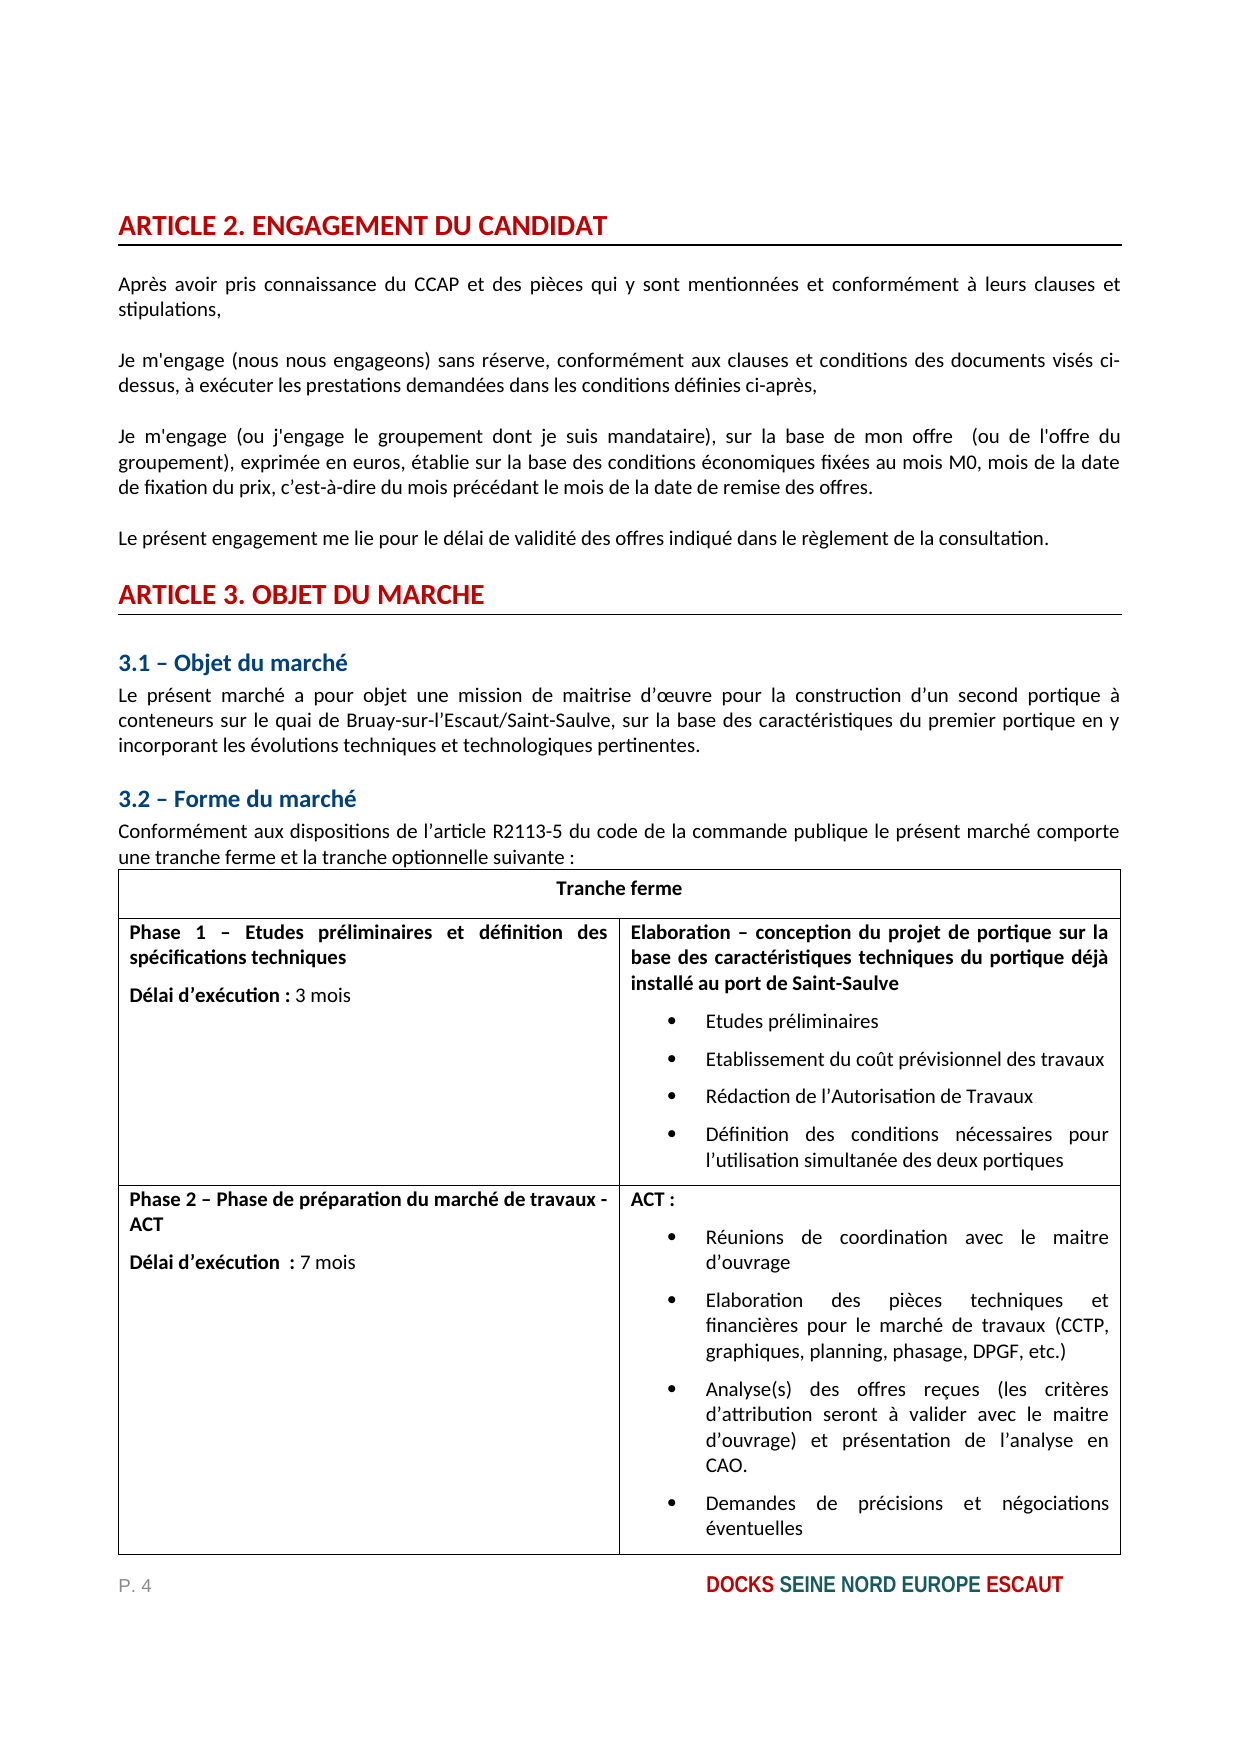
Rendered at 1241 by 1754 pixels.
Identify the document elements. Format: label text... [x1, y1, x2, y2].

text ARTICLE 3. OBJET DU MARCHE [118, 576, 1122, 614]
text Le présent marché a pour objet une mission de maitrise d’œuvre pour la construction d’un second portique à conteneurs sur le quai de Bruay-sur-l’Escaut/Saint-Saulve, sur la base des caractéristiques du premier portique en y incorporant les évolutions techniques et technologiques pertinentes. [118, 682, 1122, 758]
text Je m'engage (nous nous engageons) sans réserve, conformément aux clauses et conditions des documents visés ci-dessus, à exécuter les prestations demandées dans les conditions définies ci-après, [118, 347, 1122, 398]
text Le présent engagement me lie pour le délai de validité des offres indiqué dans le règlement de la consultation. [118, 525, 1122, 551]
table_cell Phase 1 – Etudes préliminaires et définition des spécifications techniques Délai d’exécution : 3 mois [119, 919, 619, 1185]
table_cell Elaboration – conception du projet de portique sur la base des caractéristiques techniques du portique déjà installé au port de Saint-Saulve Etudes préliminaires Etablissement du coût prévisionnel des travaux Rédaction de l’Autorisation de Travaux Définition des conditions nécessaires pour l’utilisation simultanée des deux portiques [620, 919, 1120, 1185]
text ARTICLE 2. ENGAGEMENT DU CANDIDAT [118, 207, 1122, 244]
text Je m'engage (ou j'engage le groupement dont je suis mandataire), sur la base de mon offre (ou de l'offre du groupement), exprimée en euros, établie sur la base des conditions économiques fixées au mois M0, mois de la date de fixation du prix, c’est-à-dire du mois précédant le mois de la date de remise des offres. [118, 423, 1122, 500]
table_header Tranche ferme [119, 870, 1120, 918]
table_cell ACT : Réunions de coordination avec le maitre d’ouvrage Elaboration des pièces techniques et financières pour le marché de travaux (CCTP, graphiques, planning, phasage, DPGF, etc.) Analyse(s) des offres reçues (les critères d’attribution seront à valider avec le maitre d’ouvrage) et présentation de l’analyse en CAO. Demandes de précisions et négociations éventuelles [620, 1186, 1120, 1553]
text 3.1 – Objet du marché [118, 647, 1122, 677]
list Conformément aux dispositions de l’article R2113-5 du code de la commande publique le présent marché comporte une tranche ferme et la tranche optionnelle suivante : [118, 818, 1122, 869]
text Après avoir pris connaissance du CCAP et des pièces qui y sont mentionnées et conformément à leurs clauses et stipulations, [118, 271, 1122, 322]
text 3.2 – Forme du marché [118, 783, 1122, 814]
table_cell Phase 2 – Phase de préparation du marché de travaux - ACT Délai d’exécution : 7 mois [119, 1186, 619, 1553]
